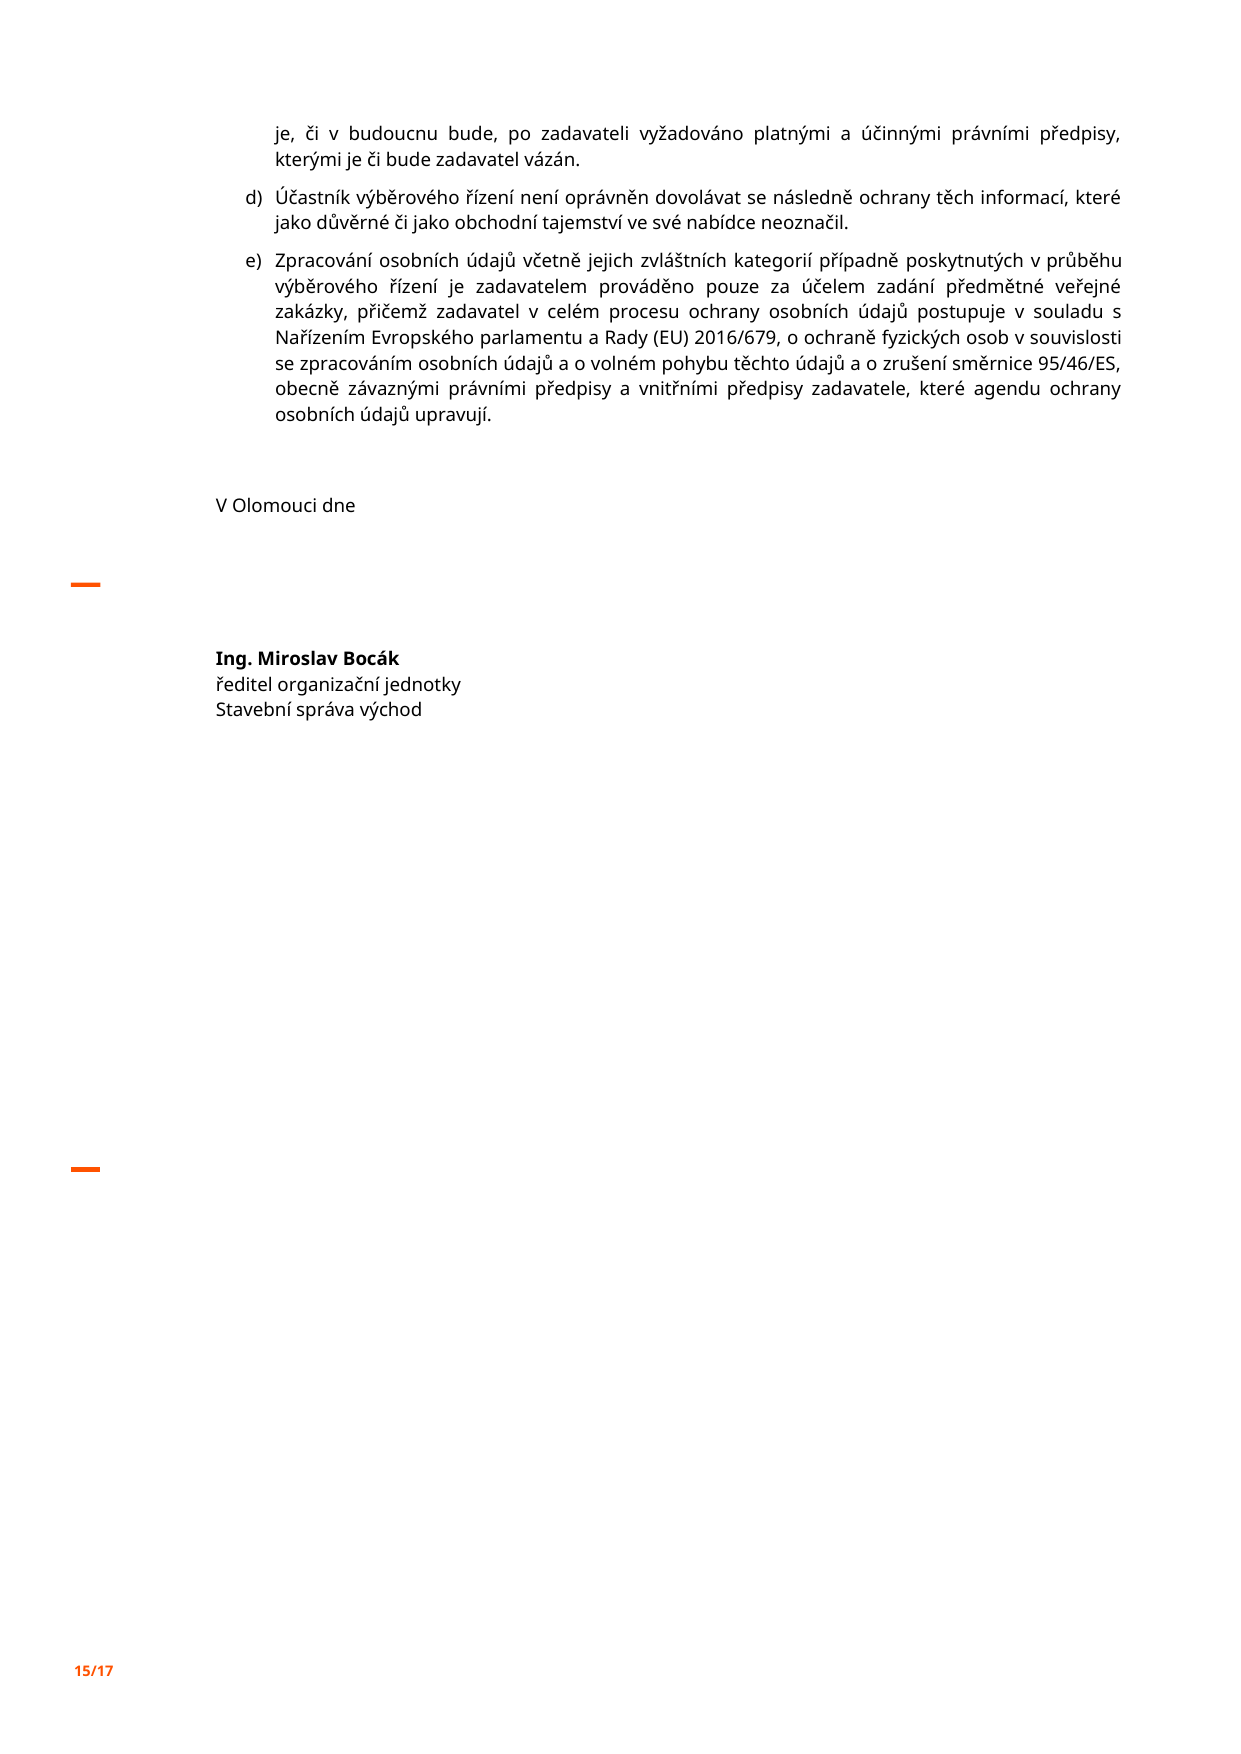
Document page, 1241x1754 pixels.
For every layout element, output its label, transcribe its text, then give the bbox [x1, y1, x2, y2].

text Ing. Miroslav Bocák [216, 646, 1122, 671]
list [245, 121, 1122, 172]
text Stavební správa východ [216, 697, 1122, 722]
list Zpracování osobních údajů včetně jejich zvláštních kategorií případně poskytnutých v průběhu výběrového řízení je zadavatelem prováděno pouze za účelem zadání předmětné veřejné zakázky, přičemž zadavatel v celém procesu ochrany osobních údajů postupuje v souladu s Nařízením Evropského parlamentu a Rady (EU) 2016/679, o ochraně fyzických osob v souvislosti se zpracováním osobních údajů a o volném pohybu těchto údajů a o zrušení směrnice 95/46/ES, obecně závaznými právními předpisy a vnitřními předpisy zadavatele, které agendu ochrany osobních údajů upravují. [245, 248, 1122, 426]
text V Olomouci dne [216, 485, 1122, 518]
text ředitel organizační jednotky [216, 671, 1122, 697]
list Účastník výběrového řízení není oprávněn dovolávat se následně ochrany těch informací, které jako důvěrné či jako obchodní tajemství ve své nabídce neoznačil. [245, 184, 1122, 235]
